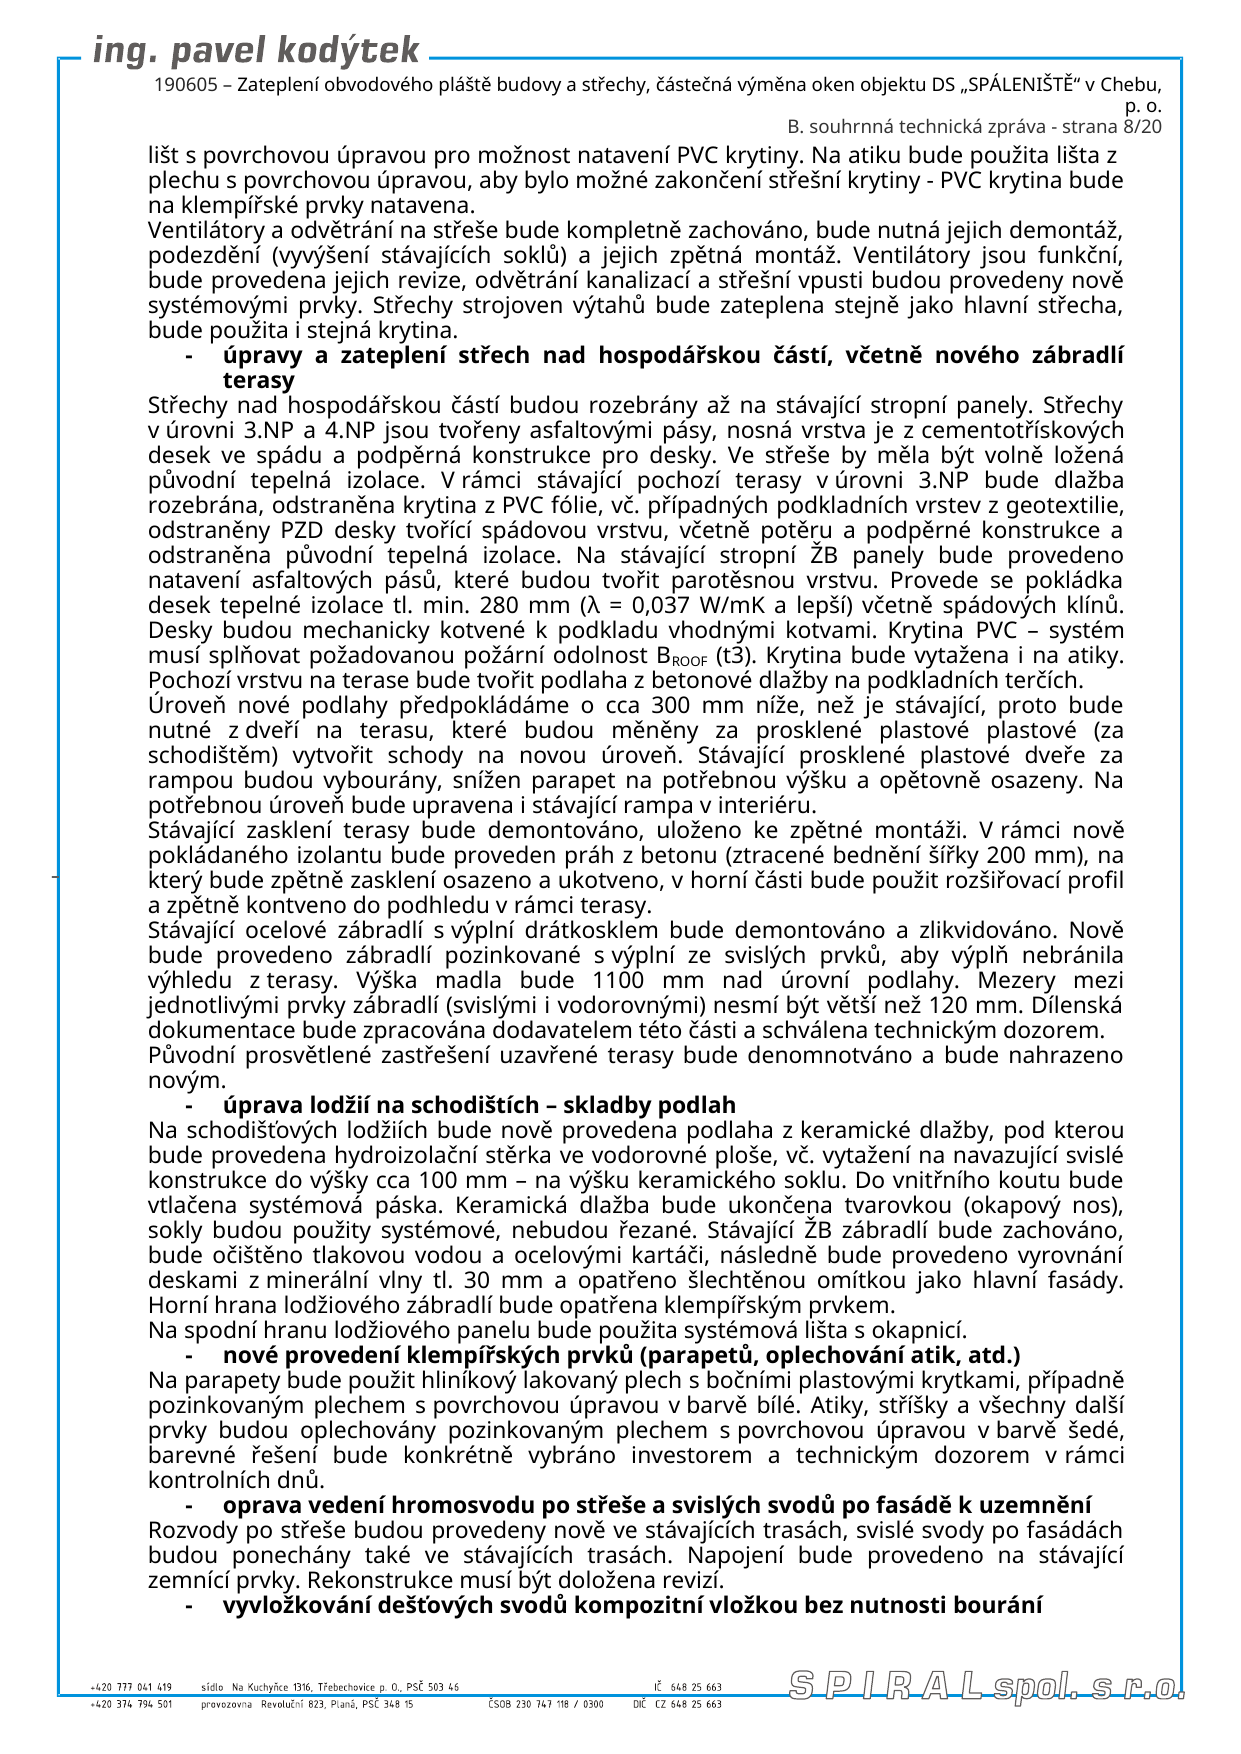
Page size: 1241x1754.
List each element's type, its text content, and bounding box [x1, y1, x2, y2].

text Na spodní hranu lodžiového panelu bude použita systémová lišta s okapnicí. [148, 1319, 1125, 1344]
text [148, 144, 1125, 219]
text Stávající zasklení terasy bude demontováno, uloženo ke zpětné montáži. V rámci nově pokládaného izolantu bude proveden práh z betonu (ztracené bednění šířky 200 mm), na který bude zpětně zasklení osazeno a ukotveno, v horní části bude použit rozšiřovací profil a zpětně kontveno do podhledu v rámci terasy. [148, 819, 1125, 919]
text Na schodišťových lodžiích bude nově provedena podlaha z keramické dlažby, pod kterou bude provedena hydroizolační stěrka ve vodorovné ploše, vč. vytažení na navazující svislé konstrukce do výšky cca 100 mm – na výšku keramického soklu. Do vnitřního koutu bude vtlačena systémová páska. Keramická dlažba bude ukončena tvarovkou (okapový nos), sokly budou použity systémové, nebudou řezané. Stávající ŽB zábradlí bude zachováno, bude očištěno tlakovou vodou a ocelovými kartáči, následně bude provedeno vyrovnání deskami z minerální vlny tl. 30 mm a opatřeno šlechtěnou omítkou jako hlavní fasády. Horní hrana lodžiového zábradlí bude opatřena klempířským prvkem. [148, 1119, 1125, 1319]
text Úroveň nové podlahy předpokládáme o cca 300 mm níže, než je stávající, proto bude nutné z dveří na terasu, které budou měněny za prosklené plastové plastové (za schodištěm) vytvořit schody na novou úroveň. Stávající prosklené plastové dveře za rampou budou vybourány, snížen parapet na potřebnou výšku a opětovně osazeny. Na potřebnou úroveň bude upravena i stávající rampa v interiéru. [148, 694, 1125, 819]
text Rozvody po střeše budou provedeny nově ve stávajících trasách, svislé svody po fasádách budou ponechány také ve stávajících trasách. Napojení bude provedeno na stávající zemnící prvky. Rekonstrukce musí být doložena revizí. [148, 1519, 1125, 1594]
text Na parapety bude použit hliníkový lakovaný plech s bočními plastovými krytkami, případně pozinkovaným plechem s povrchovou úpravou v barvě bílé. Atiky, stříšky a všechny další prvky budou oplechovány pozinkovaným plechem s povrchovou úpravou v barvě šedé, barevné řešení bude konkrétně vybráno investorem a technickým dozorem v rámci kontrolních dnů. [148, 1369, 1125, 1494]
text Původní prosvětlené zastřešení uzavřené terasy bude denomnotváno a bude nahrazeno novým. [148, 1044, 1125, 1094]
list úpravy a zateplení střech nad hospodářskou částí, včetně nového zábradlí terasy [185, 344, 1125, 394]
text Stávající ocelové zábradlí s výplní drátkosklem bude demontováno a zlikvidováno. Nově bude provedeno zábradlí pozinkované s výplní ze svislých prvků, aby výplň nebránila výhledu z terasy. Výška madla bude 1100 mm nad úrovní podlahy. Mezery mezi jednotlivými prvky zábradlí (svislými i vodorovnými) nesmí být větší než 120 mm. Dílenská dokumentace bude zpracována dodavatelem této části a schválena technickým dozorem. [148, 919, 1125, 1044]
list oprava vedení hromosvodu po střeše a svislých svodů po fasádě k uzemnění [185, 1494, 1125, 1519]
text Ventilátory a odvětrání na střeše bude kompletně zachováno, bude nutná jejich demontáž, podezdění (vyvýšení stávajících soklů) a jejich zpětná montáž. Ventilátory jsou funkční, bude provedena jejich revize, odvětrání kanalizací a střešní vpusti budou provedeny nově systémovými prvky. Střechy strojoven výtahů bude zateplena stejně jako hlavní střecha, bude použita i stejná krytina. [148, 219, 1125, 344]
list úprava lodžií na schodištích – skladby podlah [185, 1094, 1125, 1119]
list vyvložkování dešťových svodů kompozitní vložkou bez nutnosti bourání [185, 1594, 1125, 1619]
list nové provedení klempířských prvků (parapetů, oplechování atik, atd.) [185, 1344, 1125, 1369]
text Střechy nad hospodářskou částí budou rozebrány až na stávající stropní panely. Střechy v úrovni 3.NP a 4.NP jsou tvořeny asfaltovými pásy, nosná vrstva je z cementotřískových desek ve spádu a podpěrná konstrukce pro desky. Ve střeše by měla být volně ložená původní tepelná izolace. V rámci stávající pochozí terasy v úrovni 3.NP bude dlažba rozebrána, odstraněna krytina z PVC fólie, vč. případných podkladních vrstev z geotextilie, odstraněny PZD desky tvořící spádovou vrstvu, včetně potěru a podpěrné konstrukce a odstraněna původní tepelná izolace. Na stávající stropní ŽB panely bude provedeno natavení asfaltových pásů, které budou tvořit parotěsnou vrstvu. Provede se pokládka desek tepelné izolace tl. min. 280 mm (λ = 0,037 W/mK a lepší) včetně spádových klínů. Desky budou mechanicky kotvené k podkladu vhodnými kotvami. Krytina PVC – systém musí splňovat požadovanou požární odolnost BROOF (t3). Krytina bude vytažena i na atiky. Pochozí vrstvu na terase bude tvořit podlaha z betonové dlažby na podkladních terčích. [148, 394, 1125, 694]
